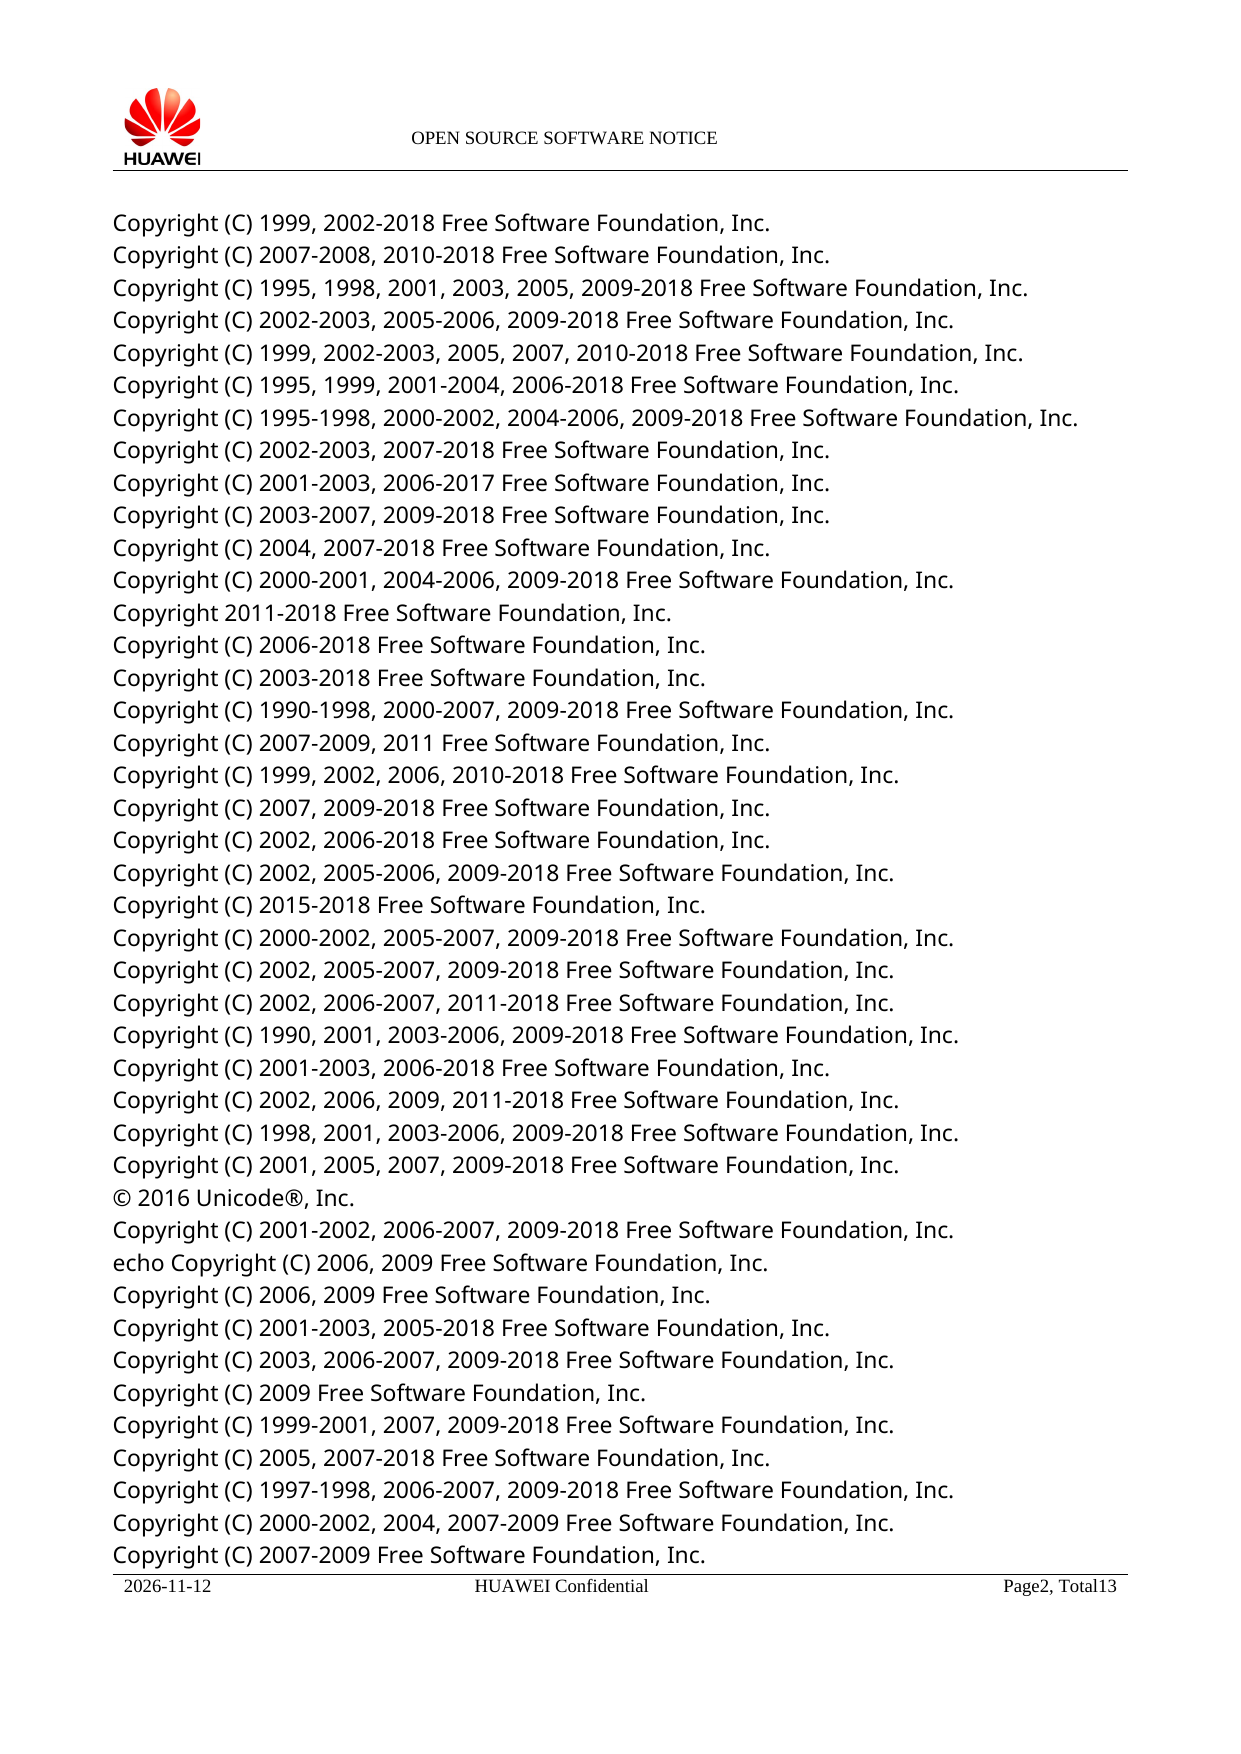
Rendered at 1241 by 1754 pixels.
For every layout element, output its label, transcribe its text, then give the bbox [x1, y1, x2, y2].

picture [124, 88, 201, 165]
